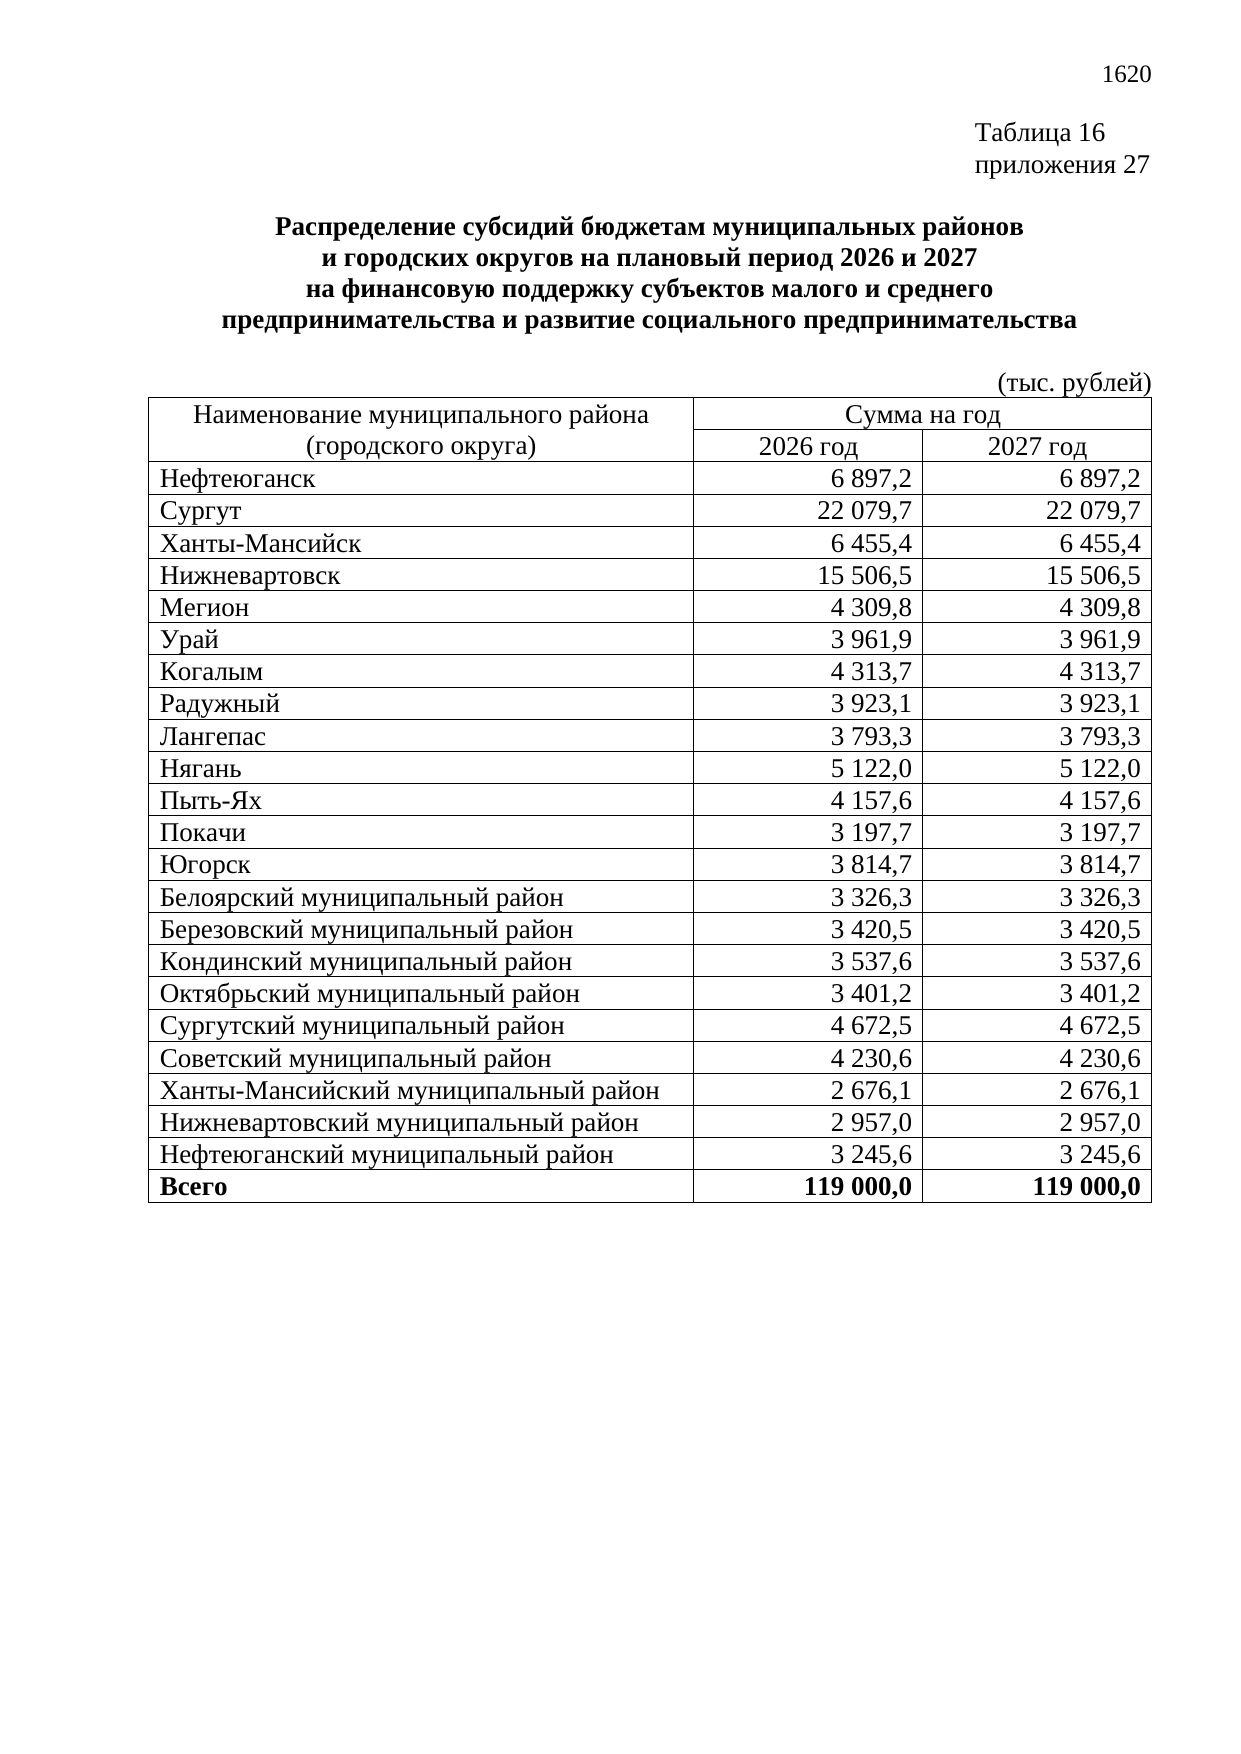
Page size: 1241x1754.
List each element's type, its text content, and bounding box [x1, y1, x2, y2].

table_cell 3 814,7 [694, 849, 922, 880]
table_cell Нефтеюганский муниципальный район [149, 1138, 693, 1169]
table_cell 15 506,5 [694, 559, 922, 590]
table_cell 6 455,4 [694, 527, 922, 558]
table_cell 3 961,9 [694, 623, 922, 654]
table_cell 3 961,9 [923, 623, 1151, 654]
table_cell Ханты-Мансийск [149, 527, 693, 558]
table_cell Сургут [149, 495, 693, 526]
table_cell 5 122,0 [923, 752, 1151, 783]
table_cell 4 157,6 [694, 784, 922, 815]
table_cell 6 897,2 [694, 462, 922, 493]
table_cell Березовский муниципальный район [149, 913, 693, 944]
table_cell 3 420,5 [694, 913, 922, 944]
table_cell Кондинский муниципальный район [149, 945, 693, 976]
table_cell 3 814,7 [923, 849, 1151, 880]
table_cell 3 197,7 [694, 816, 922, 847]
table_cell 2 676,1 [923, 1074, 1151, 1105]
table_cell 3 420,5 [923, 913, 1151, 944]
table_cell 4 672,5 [923, 1010, 1151, 1041]
table_cell Пыть-Ях [149, 784, 693, 815]
table_cell 4 672,5 [694, 1010, 922, 1041]
table_cell 4 230,6 [923, 1042, 1151, 1073]
table_cell Нижневартовск [149, 559, 693, 590]
table_cell 4 309,8 [694, 591, 922, 622]
table_cell 3 197,7 [923, 816, 1151, 847]
table_cell 3 245,6 [923, 1138, 1151, 1169]
table_cell 4 313,7 [694, 655, 922, 687]
table_cell 22 079,7 [694, 495, 922, 526]
table_cell Югорск [149, 849, 693, 880]
table_cell 2 957,0 [923, 1106, 1151, 1137]
table_cell 4 230,6 [694, 1042, 922, 1073]
table_cell Покачи [149, 816, 693, 847]
table_cell Советский муниципальный район [149, 1042, 693, 1073]
table_cell 15 506,5 [923, 559, 1151, 590]
table_cell 3 326,3 [923, 881, 1151, 912]
table_cell 3 537,6 [923, 945, 1151, 976]
table_cell Белоярский муниципальный район [149, 881, 693, 912]
table_cell 3 537,6 [694, 945, 922, 976]
table_cell Мегион [149, 591, 693, 622]
table_cell 4 313,7 [923, 655, 1151, 687]
table_cell 3 923,1 [923, 688, 1151, 719]
table_cell Лангепас [149, 720, 693, 751]
text предпринимательства и развитие социального предпринимательства [148, 303, 1152, 334]
table_cell Сургутский муниципальный район [149, 1010, 693, 1041]
table_header Наименование муниципального района (городского округа) [149, 398, 693, 461]
table_cell 3 401,2 [923, 977, 1151, 1008]
table_cell Нягань [149, 752, 693, 783]
table_cell 3 401,2 [694, 977, 922, 1008]
table_cell 119 000,0 [694, 1170, 922, 1202]
table_header Сумма на год [694, 398, 1151, 429]
table_cell 3 245,6 [694, 1138, 922, 1169]
table_cell Октябрьский муниципальный район [149, 977, 693, 1008]
text и городских округов на плановый период 2026 и 2027 [148, 241, 1152, 272]
table_cell 119 000,0 [923, 1170, 1151, 1202]
table_cell 6 897,2 [923, 462, 1151, 493]
table_cell 6 455,4 [923, 527, 1151, 558]
table_cell Ханты-Мансийский муниципальный район [149, 1074, 693, 1105]
table_cell 2026 год [694, 430, 922, 461]
table_cell Урай [149, 623, 693, 654]
table_cell Нижневартовский муниципальный район [149, 1106, 693, 1137]
table_cell 5 122,0 [694, 752, 922, 783]
table_cell 2 676,1 [694, 1074, 922, 1105]
table_cell 4 309,8 [923, 591, 1151, 622]
table_cell 3 793,3 [923, 720, 1151, 751]
text Распределение субсидий бюджетам муниципальных районов [148, 210, 1152, 241]
table_cell 3 793,3 [694, 720, 922, 751]
table_cell Когалым [149, 655, 693, 687]
table_cell Нефтеюганск [149, 462, 693, 493]
table_cell 2027 год [923, 430, 1151, 461]
table_cell Всего [149, 1170, 693, 1202]
text Таблица 16 [974, 117, 1181, 148]
text приложения 27 [974, 148, 1152, 179]
text на финансовую поддержку субъектов малого и среднего [148, 272, 1152, 303]
table_cell 22 079,7 [923, 495, 1151, 526]
text (тыс. рублей) [148, 366, 1152, 397]
table_cell 3 923,1 [694, 688, 922, 719]
table_cell 4 157,6 [923, 784, 1151, 815]
table_cell 2 957,0 [694, 1106, 922, 1137]
table_cell 3 326,3 [694, 881, 922, 912]
table_cell Радужный [149, 688, 693, 719]
